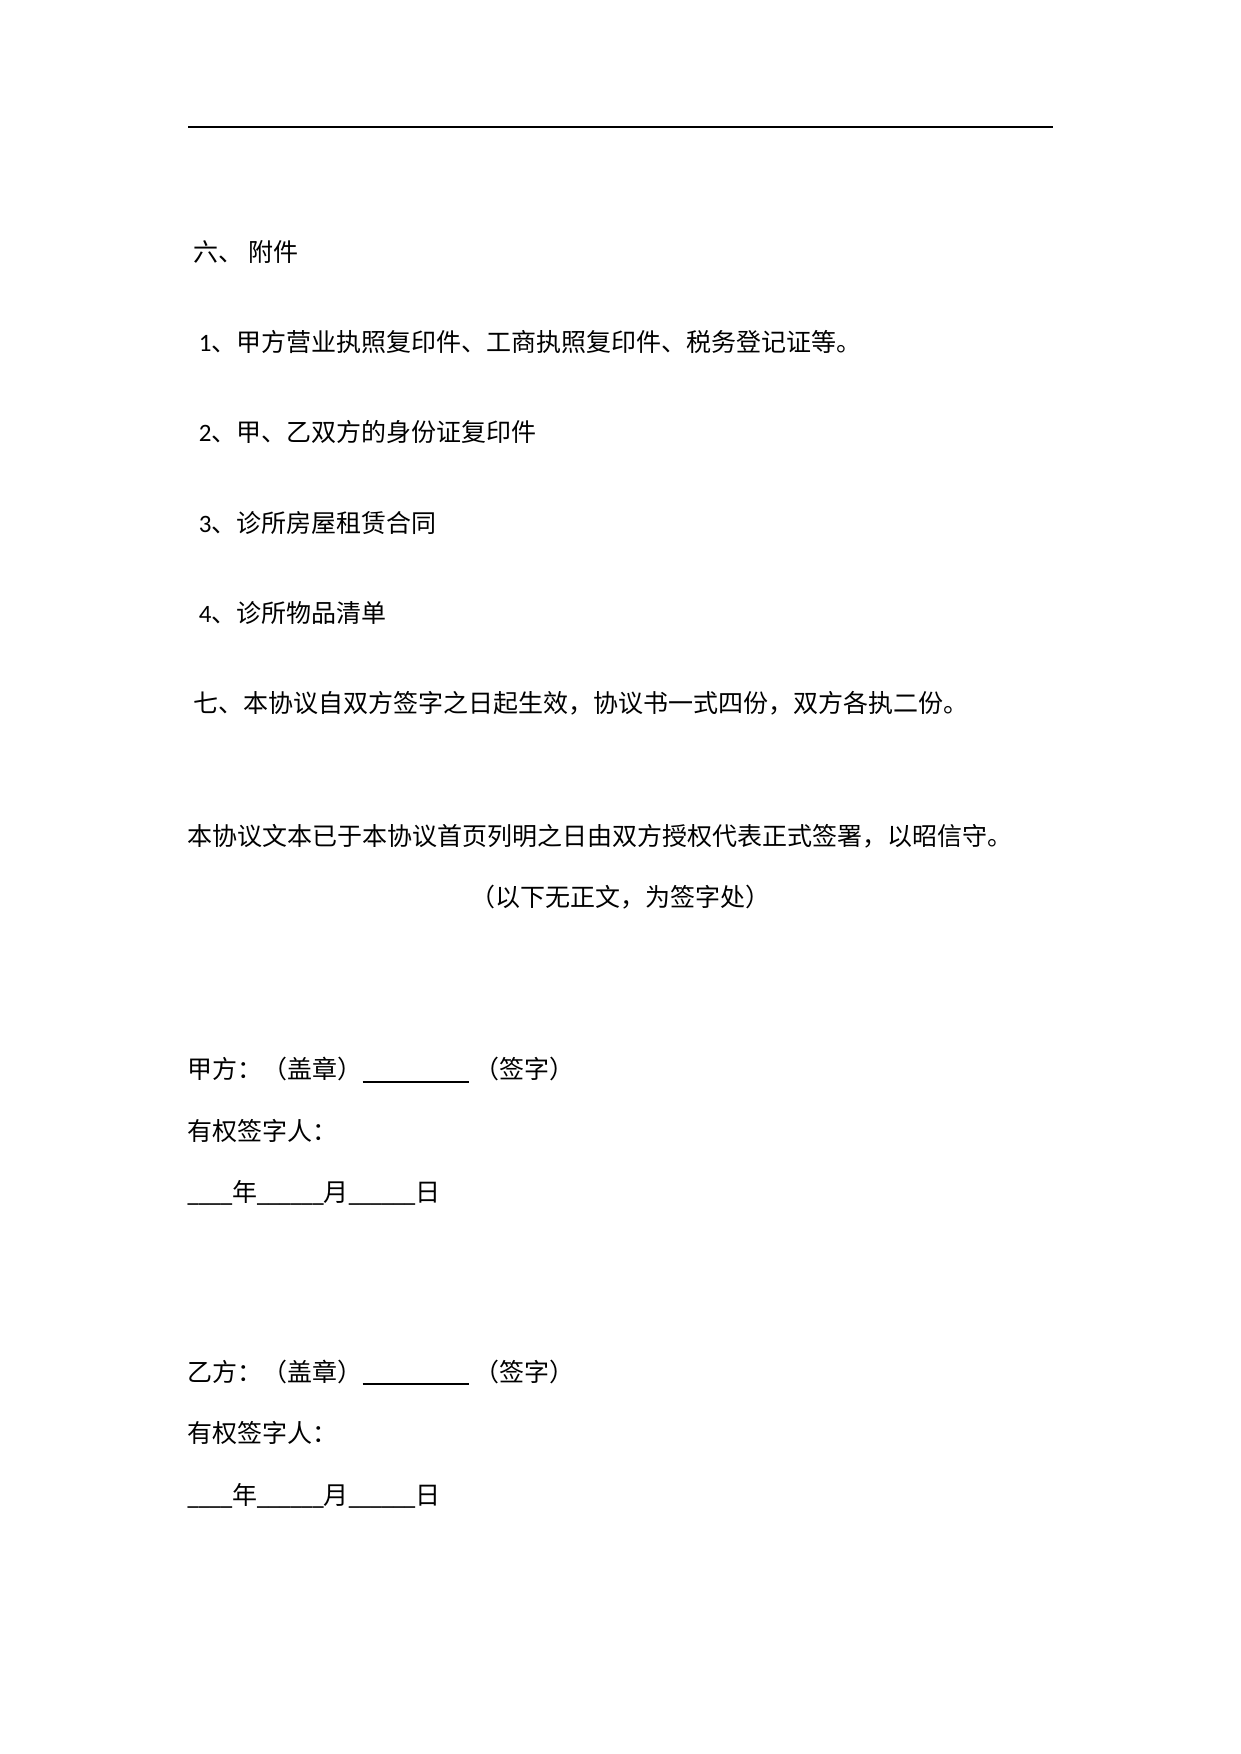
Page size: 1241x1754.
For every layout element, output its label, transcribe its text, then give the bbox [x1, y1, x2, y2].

text 本协议文本已于本协议首页列明之日由双方授权代表正式签署，以昭信守。 [187, 816, 1053, 852]
text 六、 附件 [187, 218, 1053, 283]
text 有权签字人： [187, 1111, 1053, 1148]
list 4、诊所物品清单 [198, 579, 1053, 644]
list 1、甲方营业执照复印件、工商执照复印件、税务登记证等。 [198, 308, 1053, 373]
text ____年______月______日 [187, 1173, 1053, 1209]
text 七、本协议自双方签字之日起生效，协议书一式四份，双方各执二份。 [187, 669, 1053, 734]
text ____年______月______日 [187, 1475, 1053, 1512]
text 有权签字人： [187, 1414, 1053, 1450]
text （以下无正文，为签字处） [187, 877, 1053, 914]
list 3、诊所房屋租赁合同 [198, 489, 1053, 554]
text 甲方：（盖章） （签字） [187, 1050, 1053, 1086]
text 乙方：（盖章） （签字） [187, 1352, 1053, 1388]
list 2、甲、乙双方的身份证复印件 [198, 398, 1053, 463]
